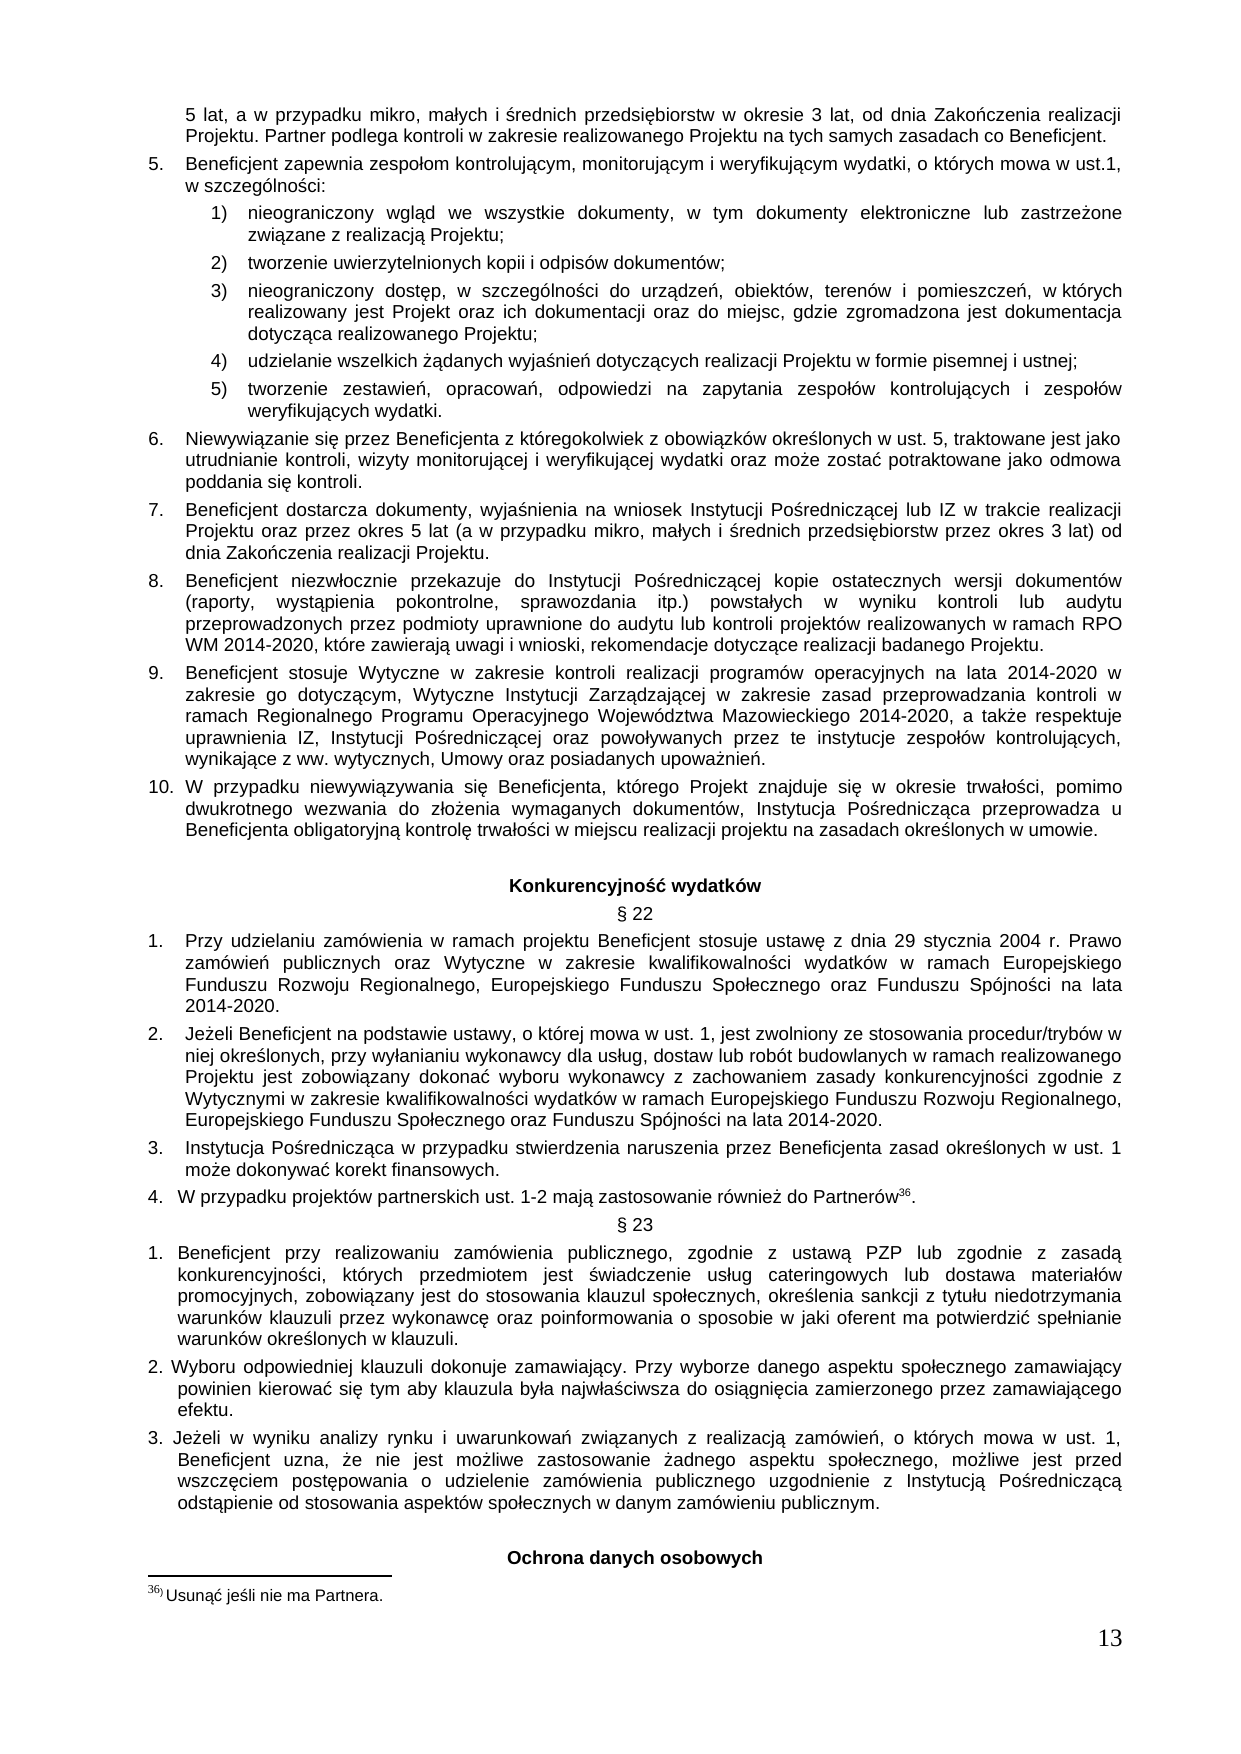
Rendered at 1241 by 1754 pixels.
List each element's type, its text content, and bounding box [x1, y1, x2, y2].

text 2. Wyboru odpowiedniej klauzuli dokonuje zamawiający. Przy wyborze danego aspektu społecznego zamawiający powinien kierować się tym aby klauzula była najwłaściwsza do osiągnięcia zamierzonego przez zamawiającego efektu. [148, 1356, 1122, 1421]
list tworzenie zestawień, opracowań, odpowiedzi na zapytania zespołów kontrolujących i zespołów weryfikujących wydatki. [211, 378, 1122, 421]
list tworzenie uwierzytelnionych kopii i odpisów dokumentów; [211, 252, 1122, 273]
list Przy udzielaniu zamówienia w ramach projektu Beneficjent stosuje ustawę z dnia 29 stycznia 2004 r. Prawo zamówień publicznych oraz Wytyczne w zakresie kwalifikowalności wydatków w ramach Europejskiego Funduszu Rozwoju Regionalnego, Europejskiego Funduszu Społecznego oraz Funduszu Spójności na lata 2014-2020. [148, 930, 1122, 1017]
list udzielanie wszelkich żądanych wyjaśnień dotyczących realizacji Projektu w formie pisemnej i ustnej; [211, 350, 1122, 372]
list W przypadku niewywiązywania się Beneficjenta, którego Projekt znajduje się w okresie trwałości, pomimo dwukrotnego wezwania do złożenia wymaganych dokumentów, Instytucja Pośrednicząca przeprowadza u Beneficjenta obligatoryjną kontrolę trwałości w miejscu realizacji projektu na zasadach określonych w umowie. [148, 776, 1122, 841]
text § 23 [148, 1214, 1122, 1236]
list Instytucja Pośrednicząca w przypadku stwierdzenia naruszenia przez Beneficjenta zasad określonych w ust. 1 może dokonywać korekt finansowych. [148, 1137, 1122, 1180]
list nieograniczony dostęp, w szczególności do urządzeń, obiektów, terenów i pomieszczeń, w których realizowany jest Projekt oraz ich dokumentacji oraz do miejsc, gdzie zgromadzona jest dokumentacja dotycząca realizowanego Projektu; [211, 279, 1122, 344]
list Beneficjent przy realizowaniu zamówienia publicznego, zgodnie z ustawą PZP lub zgodnie z zasadą konkurencyjności, których przedmiotem jest świadczenie usług cateringowych lub dostawa materiałów promocyjnych, zobowiązany jest do stosowania klauzul społecznych, określenia sankcji z tytułu niedotrzymania warunków klauzuli przez wykonawcę oraz poinformowania o sposobie w jaki oferent ma potwierdzić spełnianie warunków określonych w klauzuli. [148, 1242, 1122, 1350]
text 3. Jeżeli w wyniku analizy rynku i uwarunkowań związanych z realizacją zamówień, o których mowa w ust. 1, Beneficjent uzna, że nie jest możliwe zastosowanie żadnego aspektu społecznego, możliwe jest przed wszczęciem postępowania o udzielenie zamówienia publicznego uzgodnienie z Instytucją Pośredniczącą odstąpienie od stosowania aspektów społecznych w danym zamówieniu publicznym. [148, 1427, 1122, 1513]
text Ochrona danych osobowych [148, 1547, 1122, 1569]
text Konkurencyjność wydatków [148, 875, 1122, 896]
text § 22 [148, 902, 1122, 924]
list Jeżeli Beneficjent na podstawie ustawy, o której mowa w ust. 1, jest zwolniony ze stosowania procedur/trybów w niej określonych, przy wyłanianiu wykonawcy dla usług, dostaw lub robót budowlanych w ramach realizowanego Projektu jest zobowiązany dokonać wyboru wykonawcy z zachowaniem zasady konkurencyjności zgodnie z Wytycznymi w zakresie kwalifikowalności wydatków w ramach Europejskiego Funduszu Rozwoju Regionalnego, Europejskiego Funduszu Społecznego oraz Funduszu Spójności na lata 2014-2020. [148, 1023, 1122, 1131]
list Beneficjent stosuje Wytyczne w zakresie kontroli realizacji programów operacyjnych na lata 2014-2020 w zakresie go dotyczącym, Wytyczne Instytucji Zarządzającej w zakresie zasad przeprowadzania kontroli w ramach Regionalnego Programu Operacyjnego Województwa Mazowieckiego 2014-2020, a także respektuje uprawnienia IZ, Instytucji Pośredniczącej oraz powoływanych przez te instytucje zespołów kontrolujących, wynikające z ww. wytycznych, Umowy oraz posiadanych upoważnień. [148, 662, 1122, 770]
list Beneficjent dostarcza dokumenty, wyjaśnienia na wniosek Instytucji Pośredniczącej lub IZ w trakcie realizacji Projektu oraz przez okres 5 lat (a w przypadku mikro, małych i średnich przedsiębiorstw przez okres 3 lat) od dnia Zakończenia realizacji Projektu. [148, 498, 1122, 563]
list Beneficjent zapewnia zespołom kontrolującym, monitorującym i weryfikującym wydatki, o których mowa w ust.1, w szczególności: [148, 153, 1122, 196]
list W przypadku projektów partnerskich ust. 1-2 mają zastosowanie również do Partnerów. [148, 1186, 1122, 1208]
list Niewywiązanie się przez Beneficjenta z któregokolwiek z obowiązków określonych w ust. 5, traktowane jest jako utrudnianie kontroli, wizyty monitorującej i weryfikującej wydatki oraz może zostać potraktowane jako odmowa poddania się kontroli. [148, 427, 1122, 492]
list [148, 103, 1122, 147]
list Beneficjent niezwłocznie przekazuje do Instytucji Pośredniczącej kopie ostatecznych wersji dokumentów (raporty, wystąpienia pokontrolne, sprawozdania itp.) powstałych w wyniku kontroli lub audytu przeprowadzonych przez podmioty uprawnione do audytu lub kontroli projektów realizowanych w ramach RPO WM 2014-2020, które zawierają uwagi i wnioski, rekomendacje dotyczące realizacji badanego Projektu. [148, 569, 1122, 656]
list nieograniczony wgląd we wszystkie dokumenty, w tym dokumenty elektroniczne lub zastrzeżone związane z realizacją Projektu; [211, 202, 1122, 245]
